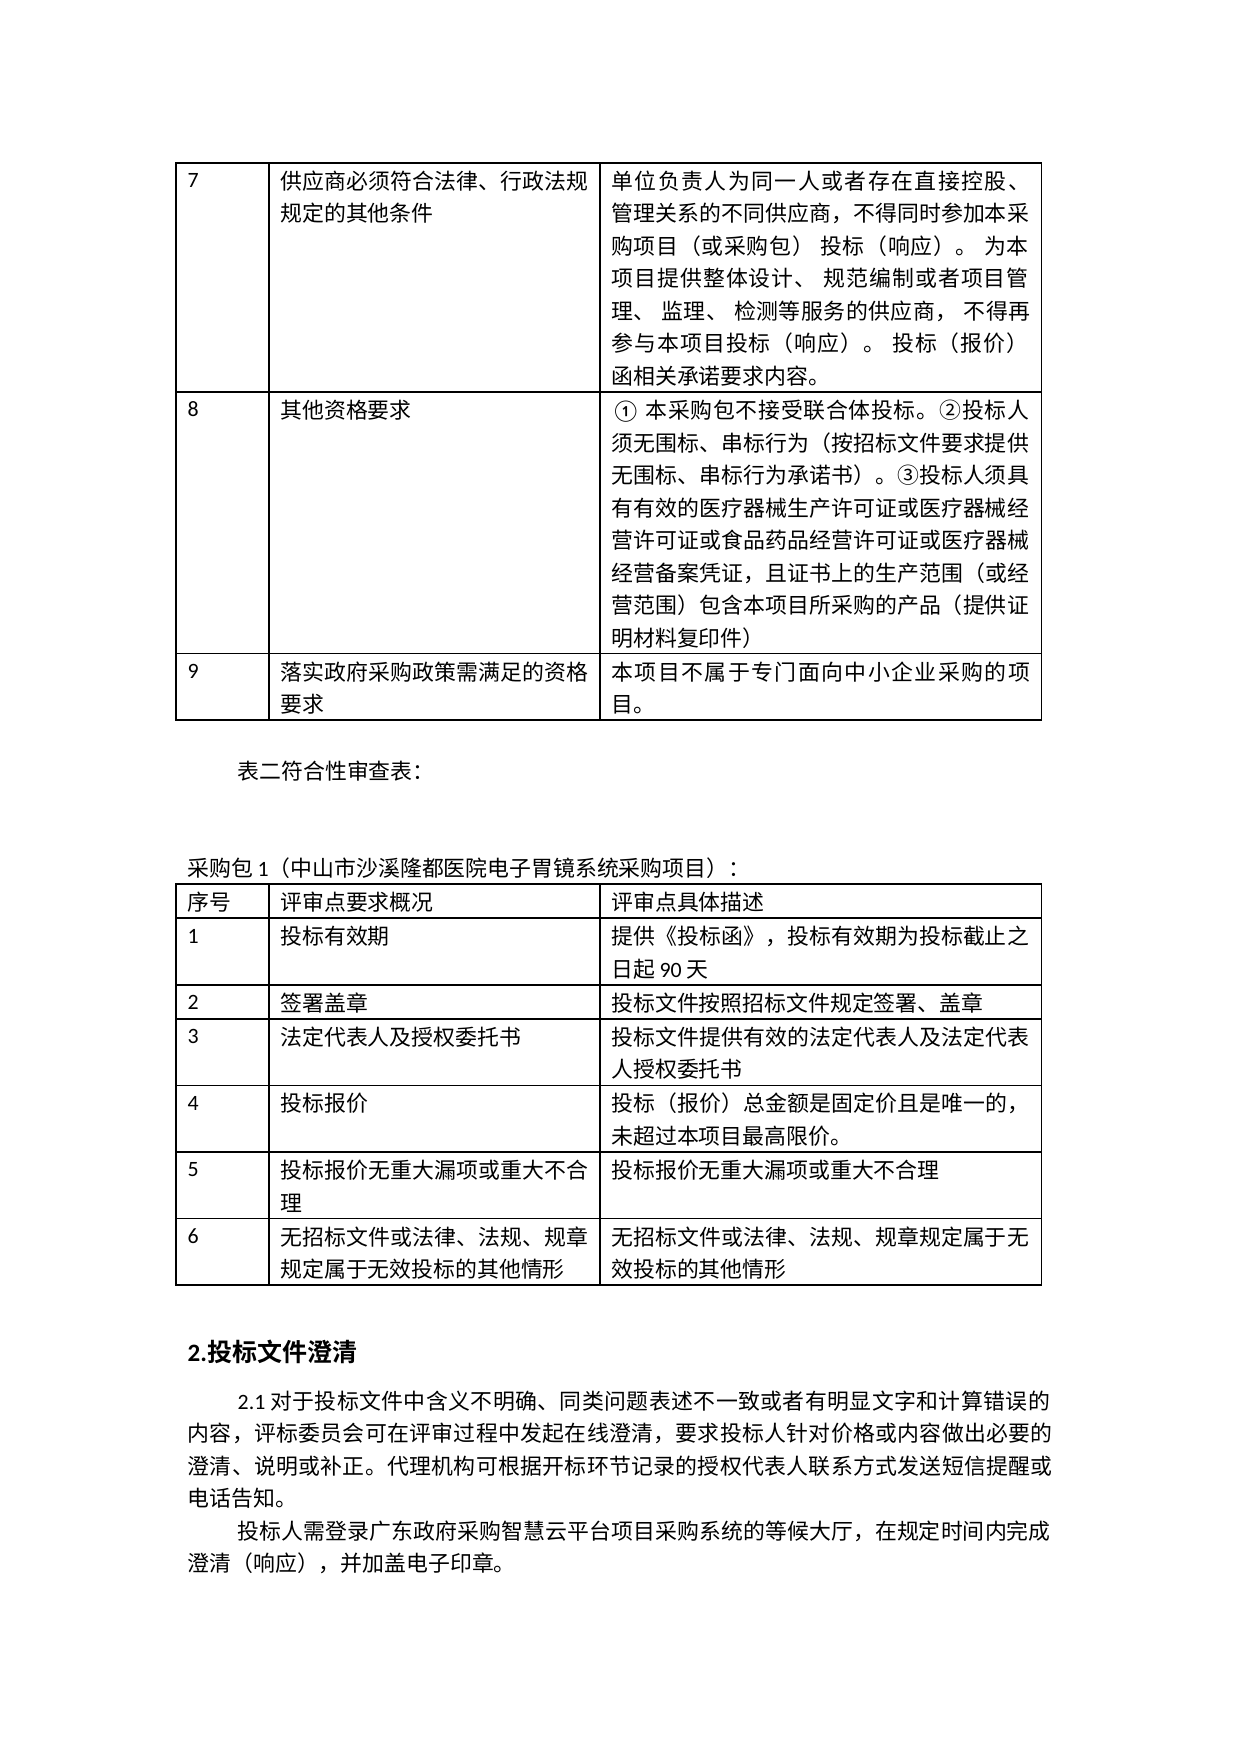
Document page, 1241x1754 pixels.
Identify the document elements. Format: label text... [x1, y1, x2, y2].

table_cell 投标报价无重大漏项或重大不合理 [270, 1153, 599, 1218]
table_header 评审点具体描述 [601, 885, 1041, 917]
table_cell ①本采购包不接受联合体投标。②投标人须无围标、串标行为（按招标文件要求提供无围标、串标行为承诺书）。③投标人须具有有效的医疗器械生产许可证或医疗器械经营许可证或食品药品经营许可证或医疗器械经营备案凭证，且证书上的生产范围（或经营范围）包含本项目所采购的产品（提供证明材料复印件） [601, 393, 1041, 653]
table_cell 投标报价无重大漏项或重大不合理 [601, 1153, 1041, 1218]
table_cell 4 [177, 1086, 268, 1151]
table_header 评审点要求概况 [270, 885, 599, 917]
table_cell 单位负责人为同一人或者存在直接控股、 管理关系的不同供应商，不得同时参加本采购项目（或采购包） 投标（响应）。 为本项目提供整体设计、 规范编制或者项目管理、 监理、 检测等服务的供应商， 不得再参与本项目投标（响应）。 投标（报价） 函相关承诺要求内容。 [601, 164, 1041, 391]
table_cell 投标报价 [270, 1086, 599, 1151]
text 表二符合性审查表： [187, 753, 1053, 786]
text 2.投标文件澄清 [187, 1318, 1053, 1383]
table_cell 其他资格要求 [270, 393, 599, 653]
table_cell 法定代表人及授权委托书 [270, 1020, 599, 1084]
table_cell 1 [177, 919, 268, 984]
table_cell 3 [177, 1020, 268, 1084]
table_cell 5 [177, 1153, 268, 1218]
table_cell 落实政府采购政策需满足的资格要求 [270, 654, 599, 719]
table_cell 无招标文件或法律、法规、规章规定属于无效投标的其他情形 [601, 1219, 1041, 1284]
table_cell 投标有效期 [270, 919, 599, 984]
table_cell 投标（报价）总金额是固定价且是唯一的，未超过本项目最高限价。 [601, 1086, 1041, 1151]
table_cell 供应商必须符合法律、行政法规规定的其他条件 [270, 164, 599, 391]
text 2.1对于投标文件中含义不明确、同类问题表述不一致或者有明显文字和计算错误的内容，评标委员会可在评审过程中发起在线澄清，要求投标人针对价格或内容做出必要的澄清、说明或补正。代理机构可根据开标环节记录的授权代表人联系方式发送短信提醒或电话告知。 [187, 1383, 1053, 1513]
table_cell 7 [177, 164, 268, 391]
table_cell 8 [177, 393, 268, 653]
table_cell 投标文件按照招标文件规定签署、盖章 [601, 986, 1041, 1018]
text 采购包1（中山市沙溪隆都医院电子胃镜系统采购项目）： [187, 851, 1053, 883]
table_cell 投标文件提供有效的法定代表人及法定代表人授权委托书 [601, 1020, 1041, 1084]
table_cell 9 [177, 654, 268, 719]
table_cell 无招标文件或法律、法规、规章规定属于无效投标的其他情形 [270, 1219, 599, 1284]
table_header 序号 [177, 885, 268, 917]
text 投标人需登录广东政府采购智慧云平台项目采购系统的等候大厅，在规定时间内完成澄清（响应），并加盖电子印章。 [187, 1513, 1053, 1578]
table_cell 2 [177, 986, 268, 1018]
table_cell 本项目不属于专门面向中小企业采购的项目。 [601, 654, 1041, 719]
table_cell 签署盖章 [270, 986, 599, 1018]
table_cell 6 [177, 1219, 268, 1284]
table_cell 提供《投标函》，投标有效期为投标截止之日起90天 [601, 919, 1041, 984]
